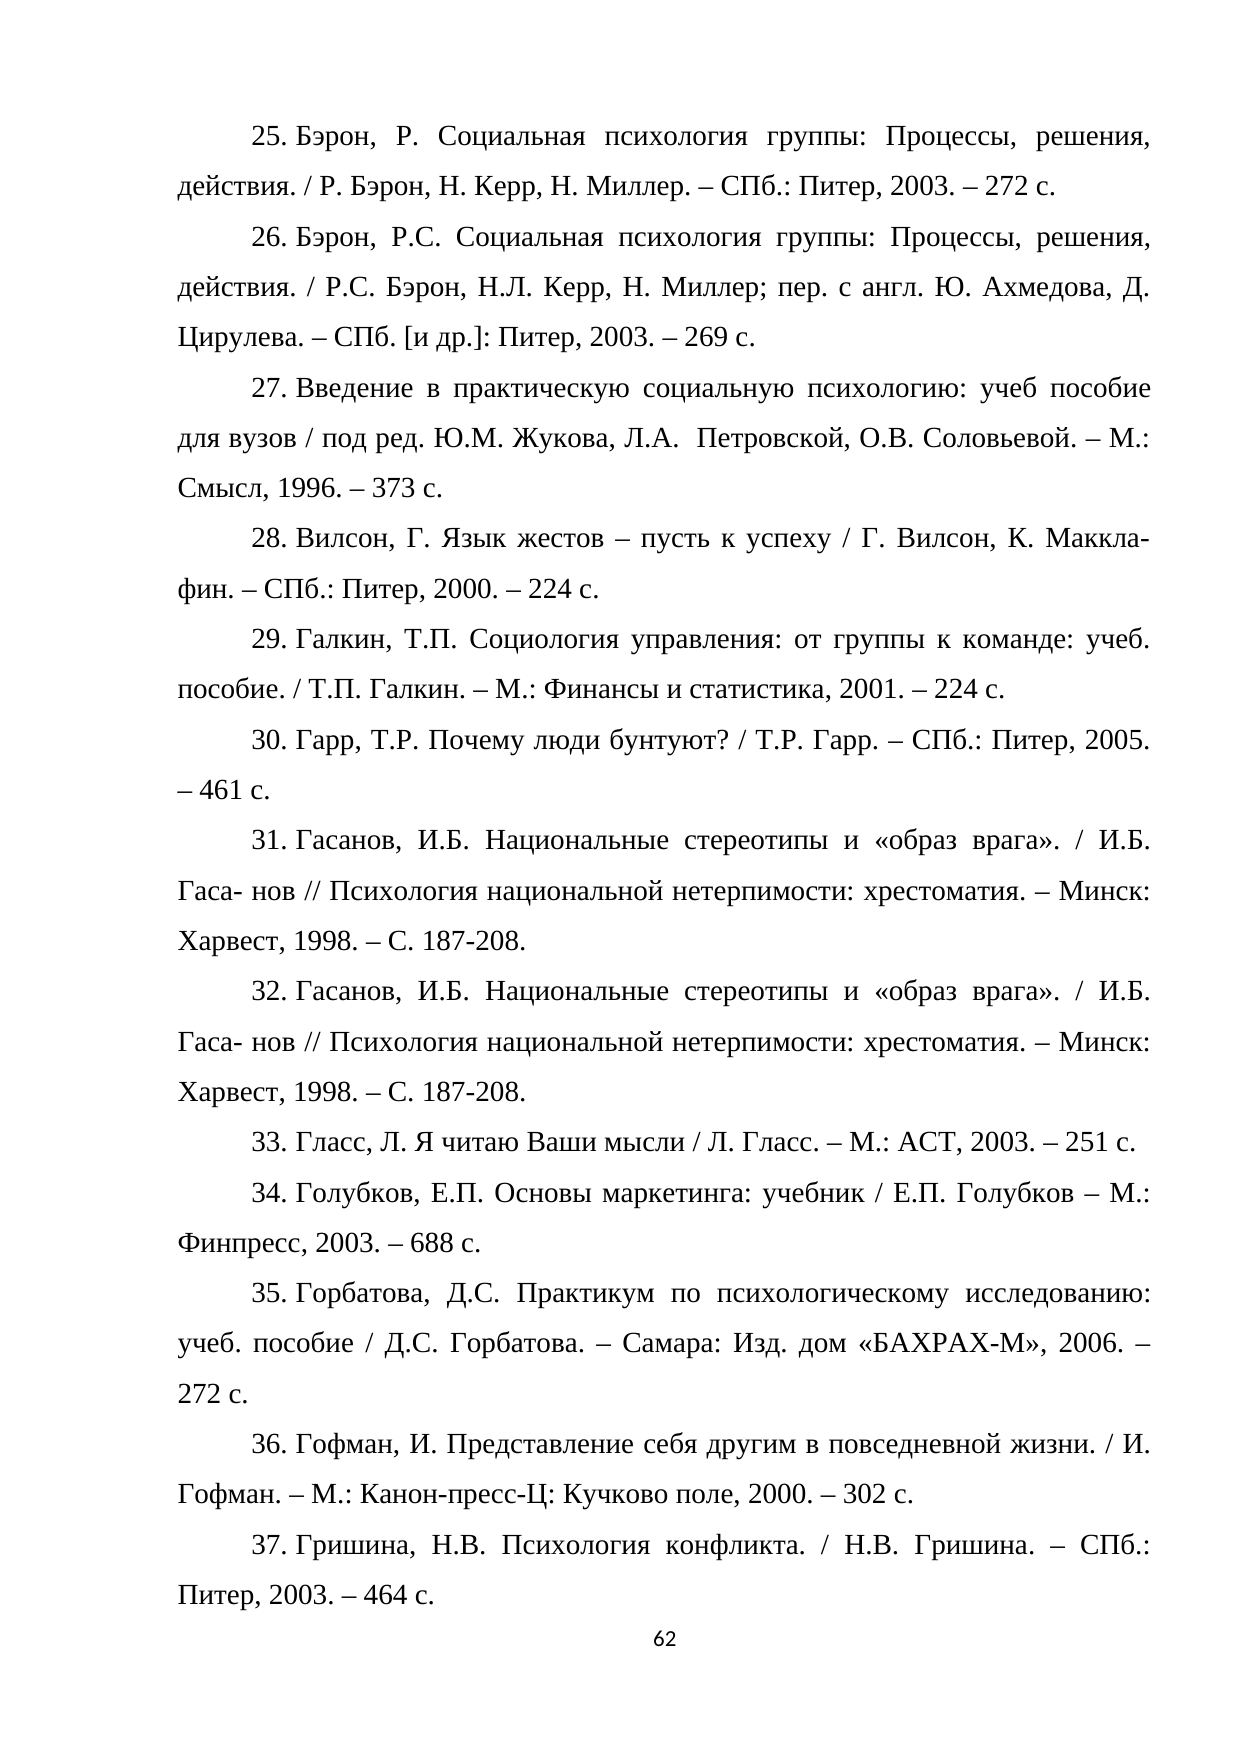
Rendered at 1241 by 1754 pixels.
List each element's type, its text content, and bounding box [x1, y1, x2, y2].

list Бэрон, Р.С. Социальная психология группы: Процессы, решения, действия. / Р.С. Бэрон, Н.Л. Керр, Н. Миллер; пер. с англ. Ю. Ахмедова, Д. Цирулева. – СПб. [и др.]: Питер, 2003. – 269 с. [177, 219, 1152, 353]
list Горбатова, Д.С. Практикум по психологическому исследованию: учеб. пособие / Д.С. Горбатова. – Самара: Изд. дом «БАХРАХ-М», 2006. – 272 с. [177, 1275, 1152, 1409]
list Гласс, Л. Я читаю Ваши мысли / Л. Гласс. – М.: АСТ, 2003. – 251 с. [177, 1124, 1152, 1158]
list Гасанов, И.Б. Национальные стереотипы и «образ врага». / И.Б. Гаса- нов // Психология национальной нетерпимости: хрестоматия. – Минск: Харвест, 1998. – С. 187-208. [177, 973, 1152, 1108]
list Введение в практическую социальную психологию: учеб пособие для вузов / под ред. Ю.М. Жукова, Л.А. Петровской, О.В. Соловьевой. – М.: Смысл, 1996. – 373 с. [177, 370, 1152, 504]
list Гришина, Н.В. Психология конфликта. / Н.В. Гришина. – СПб.: Питер, 2003. – 464 с. [177, 1527, 1152, 1611]
list Гасанов, И.Б. Национальные стереотипы и «образ врага». / И.Б. Гаса- нов // Психология национальной нетерпимости: хрестоматия. – Минск: Харвест, 1998. – С. 187-208. [177, 822, 1152, 957]
list Гарр, Т.Р. Почему люди бунтуют? / Т.Р. Гарр. – СПб.: Питер, 2005. – 461 с. [177, 722, 1152, 806]
list Голубков, Е.П. Основы маркетинга: учебник / Е.П. Голубков – М.: Финпресс, 2003. – 688 с. [177, 1175, 1152, 1258]
list Галкин, Т.П. Социология управления: от группы к команде: учеб. пособие. / Т.П. Галкин. – М.: Финансы и статистика, 2001. – 224 с. [177, 621, 1152, 705]
list Вилсон, Г. Язык жестов – пусть к успеху / Г. Вилсон, К. Маккла- фин. – СПб.: Питер, 2000. – 224 с. [177, 521, 1152, 604]
list Бэрон, Р. Социальная психология группы: Процессы, решения, действия. / Р. Бэрон, Н. Керр, Н. Миллер. – СПб.: Питер, 2003. – 272 с. [177, 118, 1152, 202]
list Гофман, И. Представление себя другим в повседневной жизни. / И. Гофман. – М.: Канон-пресс-Ц: Кучково поле, 2000. – 302 с. [177, 1426, 1152, 1510]
